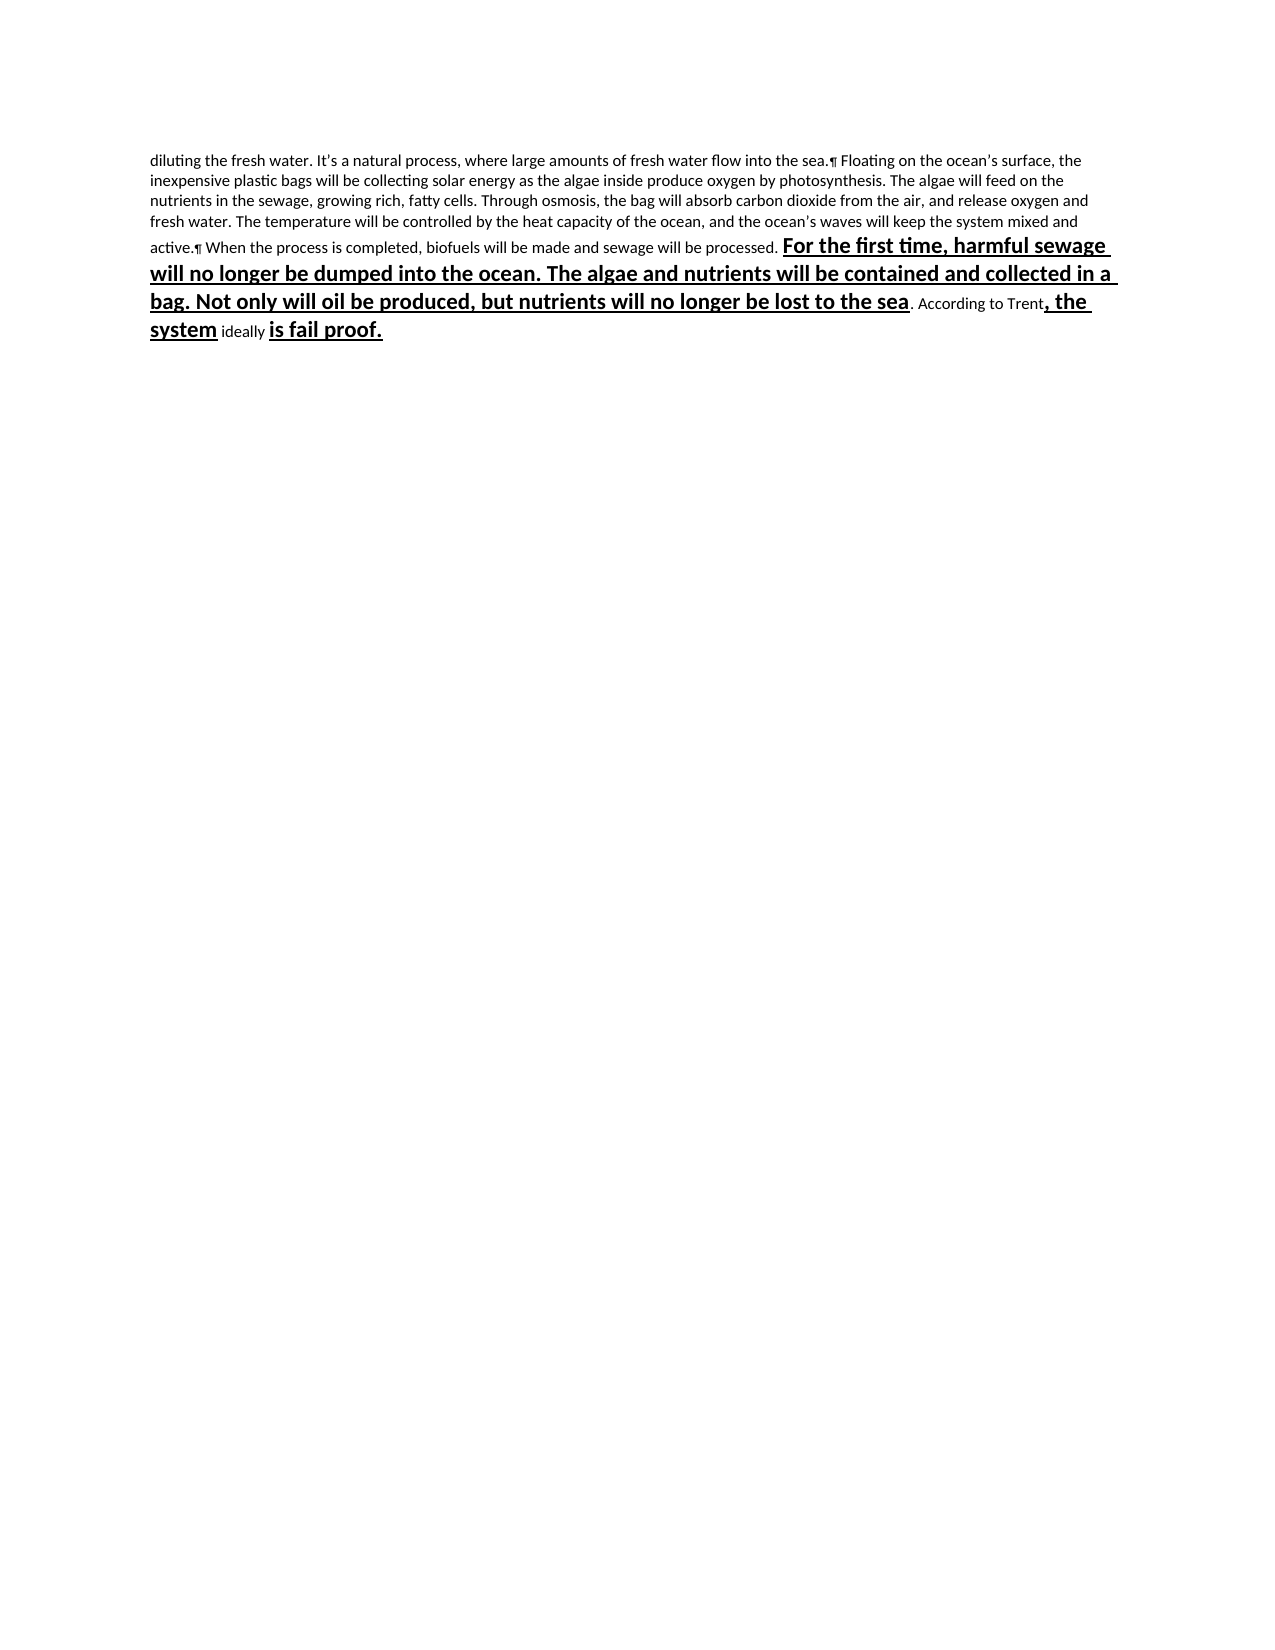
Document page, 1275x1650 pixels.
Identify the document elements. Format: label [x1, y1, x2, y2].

text [150, 150, 1125, 343]
